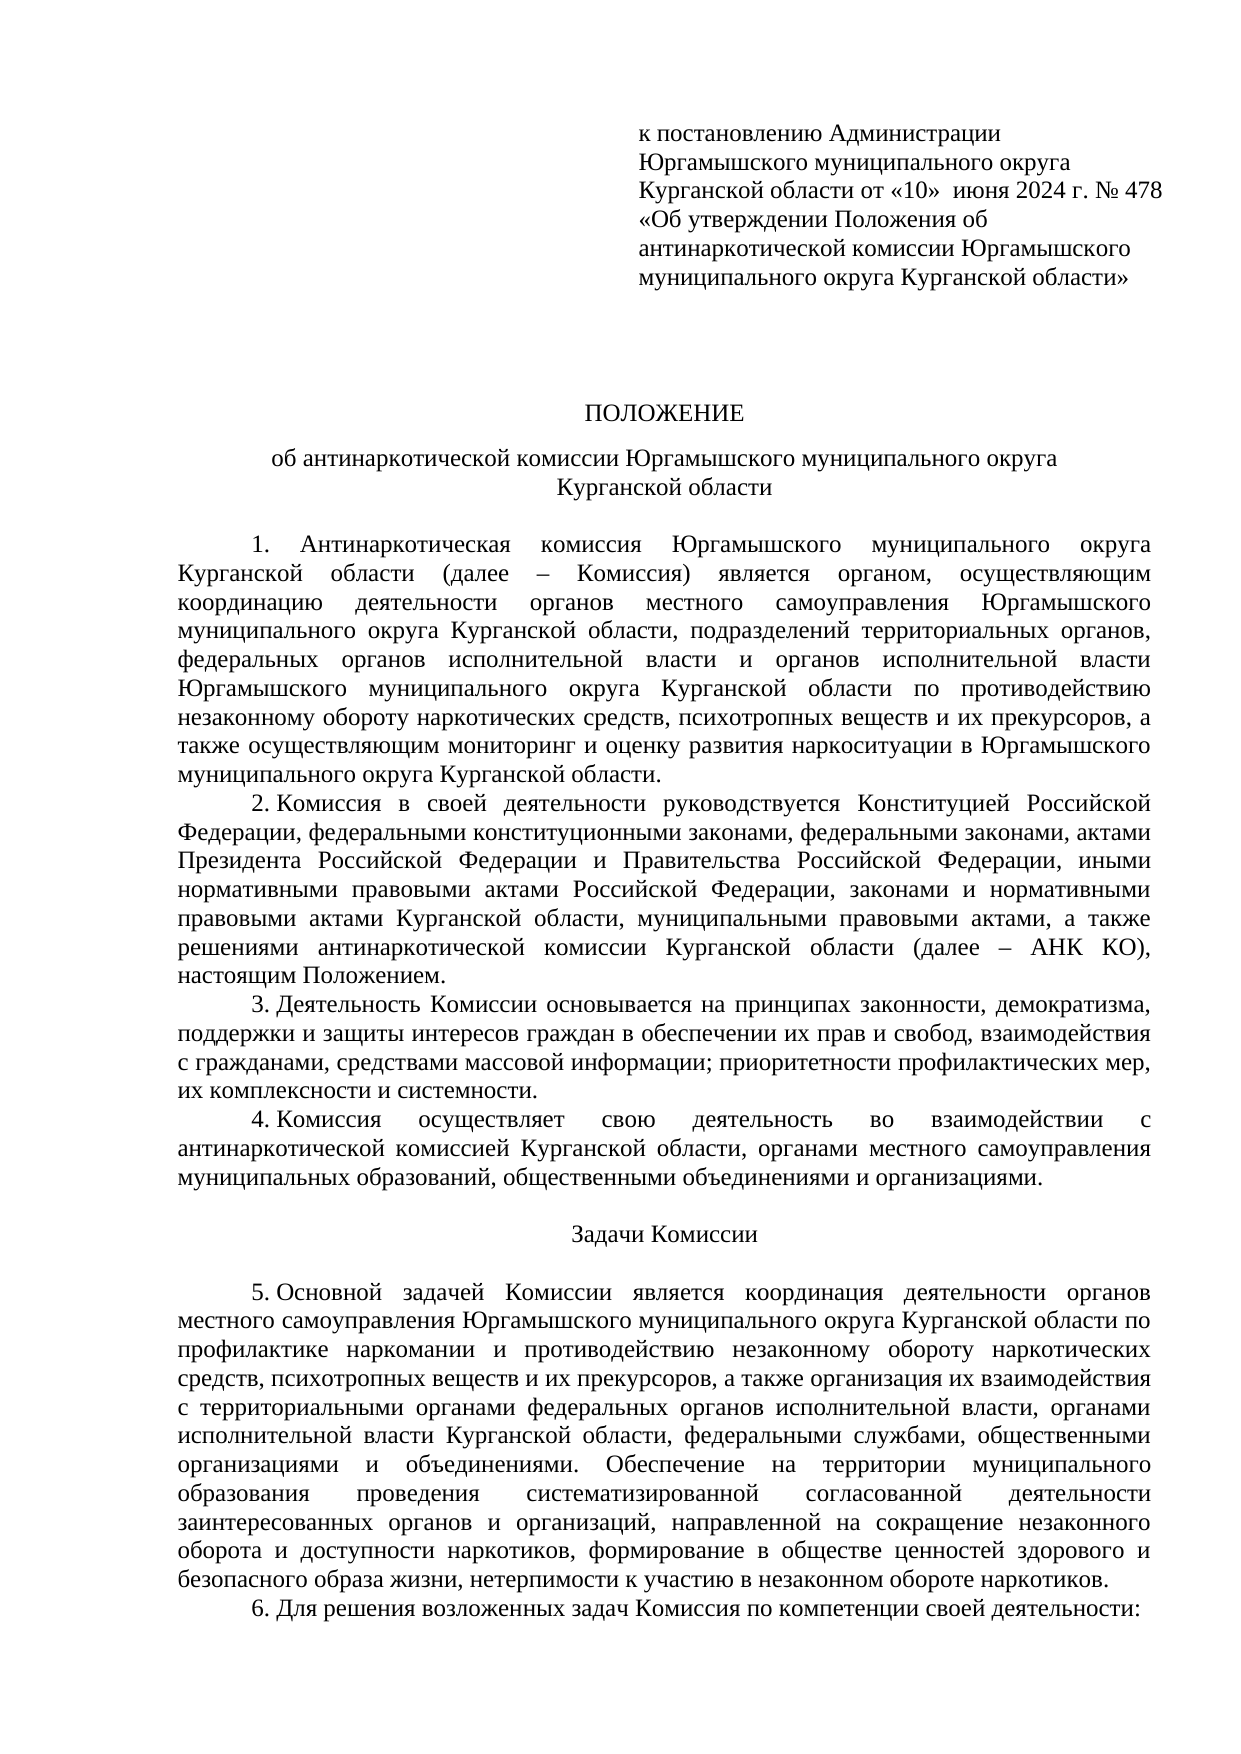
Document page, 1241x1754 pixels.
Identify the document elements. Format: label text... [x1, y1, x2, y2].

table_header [620, 118, 1176, 348]
text об антинаркотической комиссии Юргамышского муниципального округа [177, 443, 1152, 472]
text ПОЛОЖЕНИЕ [177, 398, 1152, 427]
text 3. Деятельность Комиссии основывается на принципах законности, демократизма, поддержки и защиты интересов граждан в обеспечении их прав и свобод, взаимодействия с гражданами, средствами массовой информации; приоритетности профилактических мер, их комплексности и системности. [177, 989, 1152, 1104]
text 4. Комиссия осуществляет свою деятельность во взаимодействии с антинаркотической комиссией Курганской области, органами местного самоуправления муниципальных образований, общественными объединениями и организациями. [177, 1104, 1152, 1190]
text 5. Основной задачей Комиссии является координация деятельности органов местного самоуправления Юргамышского муниципального округа Курганской области по профилактике наркомании и противодействию незаконному обороту наркотических средств, психотропных веществ и их прекурсоров, а также организация их взаимодействия с территориальными органами федеральных органов исполнительной власти, органами исполнительной власти Курганской области, федеральными службами, общественными организациями и объединениями. Обеспечение на территории муниципального образования проведения систематизированной согласованной деятельности заинтересованных органов и организаций, направленной на сокращение незаконного оборота и доступности наркотиков, формирование в обществе ценностей здорового и безопасного образа жизни, нетерпимости к участию в незаконном обороте наркотиков. [177, 1277, 1152, 1593]
text 2. Комиссия в своей деятельности руководствуется Конституцией Российской Федерации, федеральными конституционными законами, федеральными законами, актами Президента Российской Федерации и Правительства Российской Федерации, иными нормативными правовыми актами Российской Федерации, законами и нормативными правовыми актами Курганской области, муниципальными правовыми актами, а также решениями антинаркотической комиссии Курганской области (далее – АНК КО), настоящим Положением. [177, 788, 1152, 989]
text 6. Для решения возложенных задач Комиссия по компетенции своей деятельности: [177, 1593, 1152, 1622]
text 1. Антинаркотическая комиссия Юргамышского муниципального округа Курганской области (далее – Комиссия) является органом, осуществляющим координацию деятельности органов местного самоуправления Юргамышского муниципального округа Курганской области, подразделений территориальных органов, федеральных органов исполнительной власти и органов исполнительной власти Юргамышского муниципального округа Курганской области по противодействию незаконному обороту наркотических средств, психотропных веществ и их прекурсоров, а также осуществляющим мониторинг и оценку развития наркоситуации в Юргамышского муниципального округа Курганской области. [177, 529, 1152, 788]
text Задачи Комиссии [177, 1219, 1152, 1248]
text Курганской области [177, 472, 1152, 500]
